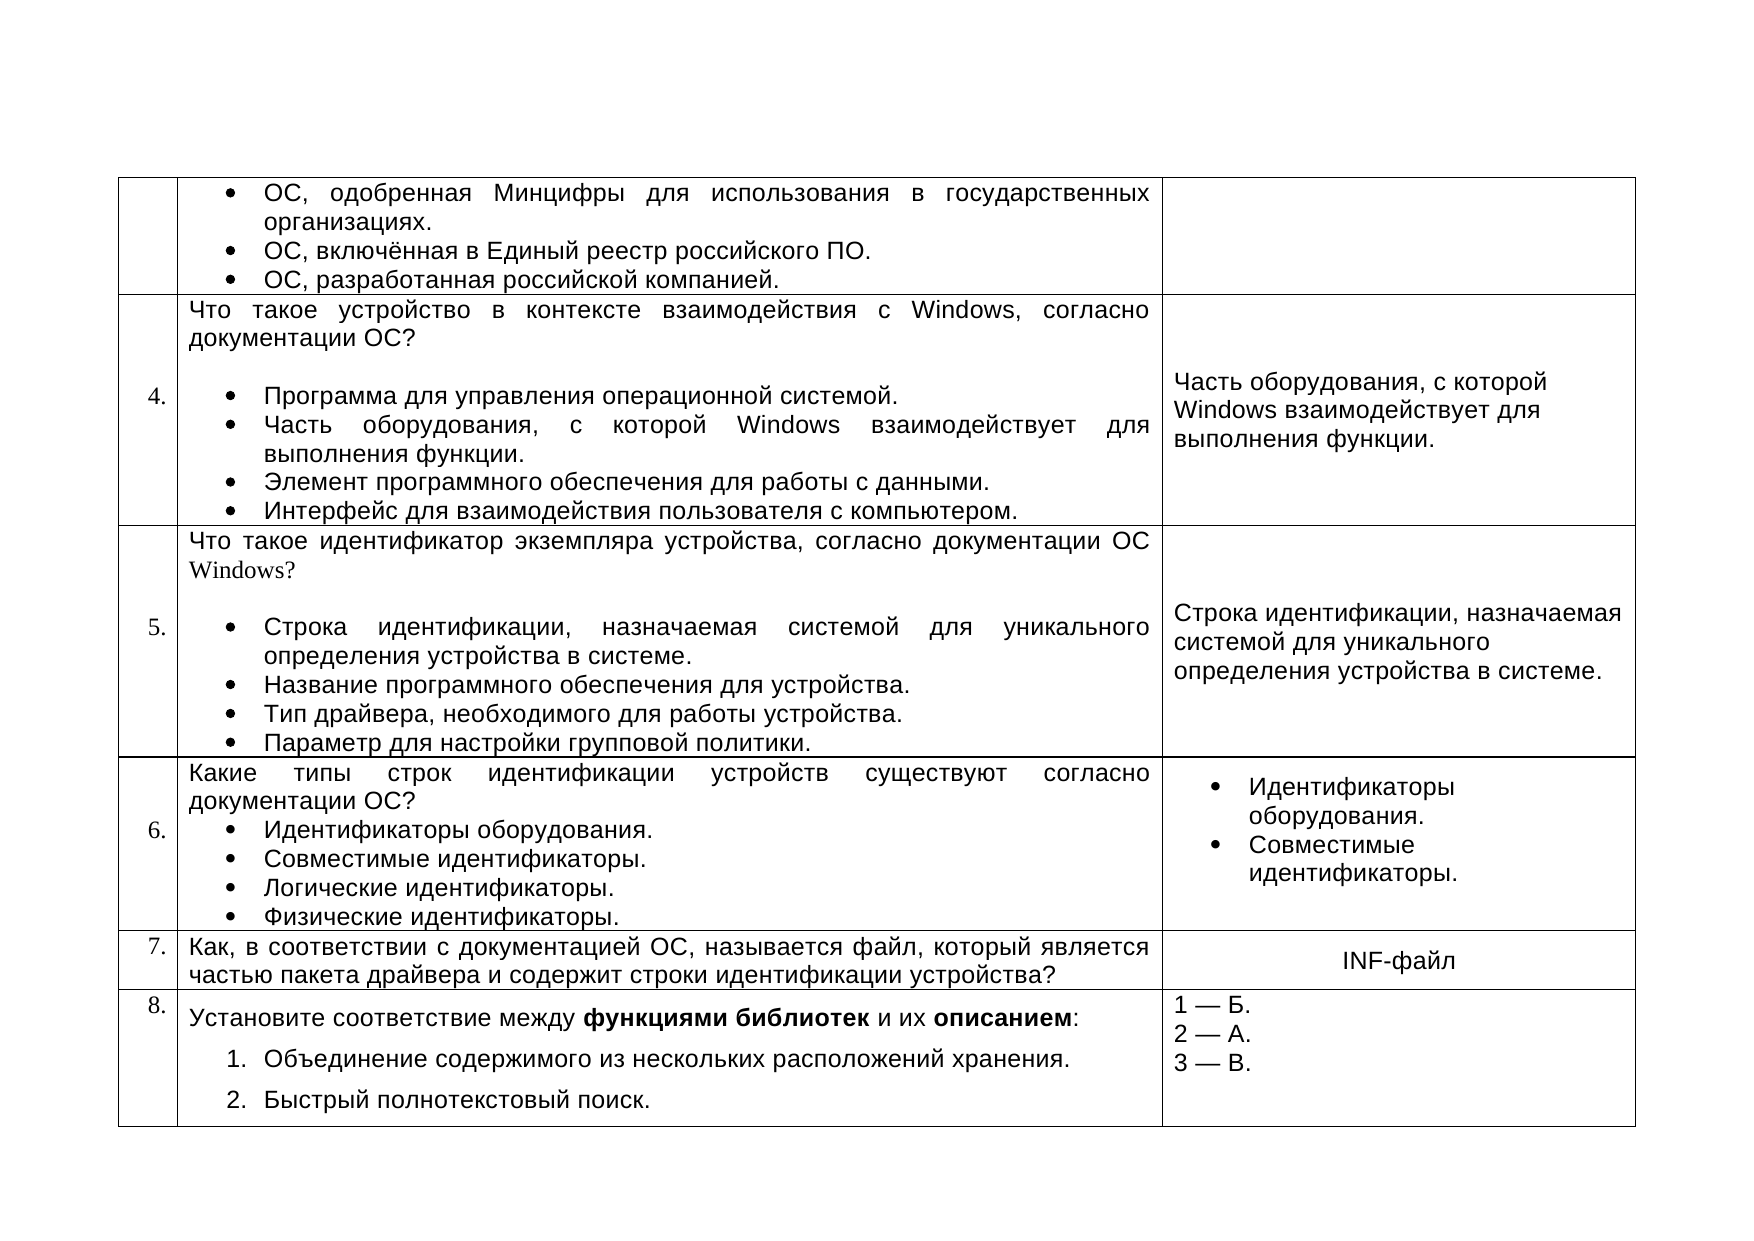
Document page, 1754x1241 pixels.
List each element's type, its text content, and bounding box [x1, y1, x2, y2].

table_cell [1163, 178, 1635, 293]
table_cell Строка идентификации, назначаемая системой для уникального определения устройства в системе. [1163, 526, 1635, 756]
table_cell Что такое идентификатор экземпляра устройства, согласно документации ОС Windows? Строка идентификации, назначаемая системой для уникального определения устройства в системе. Название программного обеспечения для устройства. Тип драйвера, необходимого для работы устройства. Параметр для настройки групповой политики. [178, 526, 1162, 756]
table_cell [178, 990, 1162, 1126]
table_cell INF-файл [1163, 931, 1635, 989]
table_cell [119, 526, 177, 756]
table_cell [1163, 990, 1635, 1126]
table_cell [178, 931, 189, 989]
table_cell Что такое устройство в контексте взаимодействия с Windows, согласно документации ОС? Программа для управления операционной системой. Часть оборудования, с которой Windows взаимодействует для выполнения функции. Элемент программного обеспечения для работы с данными. Интерфейс для взаимодействия пользователя с компьютером. [178, 295, 1162, 525]
table_cell Какие типы строк идентификации устройств существуют согласно документации ОС? Идентификаторы оборудования. Совместимые идентификаторы. Логические идентификаторы. Физические идентификаторы. [178, 758, 1162, 930]
table_cell [119, 990, 177, 1126]
table_cell Часть оборудования, с которой Windows взаимодействует для выполнения функции. [1163, 295, 1635, 525]
table_cell [119, 758, 177, 930]
table_cell [119, 295, 177, 525]
table_cell Идентификаторы оборудования. Совместимые идентификаторы. [1163, 758, 1635, 930]
table_cell [119, 931, 177, 989]
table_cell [178, 178, 1162, 293]
table_cell [119, 178, 177, 293]
